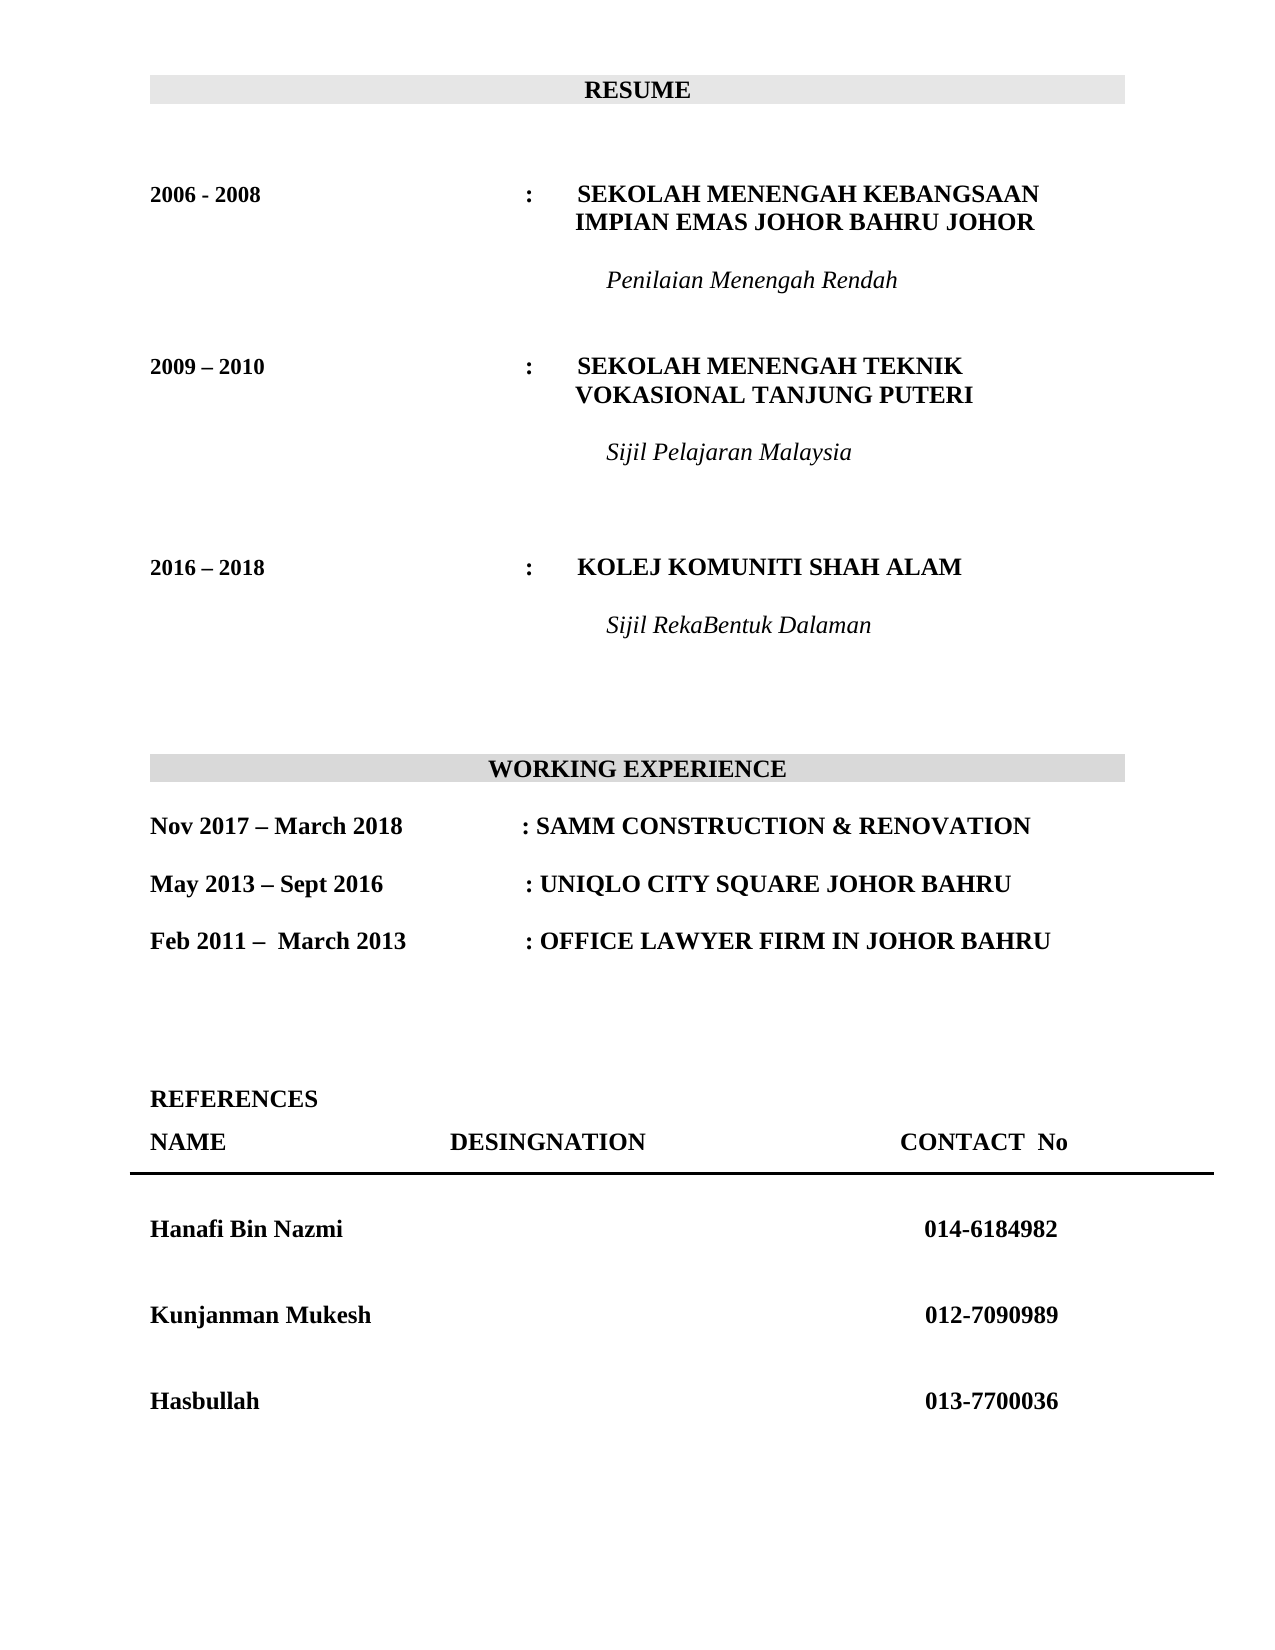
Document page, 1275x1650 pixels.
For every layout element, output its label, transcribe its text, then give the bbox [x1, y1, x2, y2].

text WORKING EXPERIENCE [150, 754, 1125, 782]
text Hasbullah 013-7700036 [150, 1386, 1125, 1415]
text Sijil Pelajaran Malaysia [150, 437, 1125, 466]
text 2009 – 2010 : SEKOLAH MENENGAH TEKNIK [150, 351, 1125, 380]
text REFERENCES [150, 1084, 1125, 1113]
text Hanafi Bin Nazmi 014-6184982 [150, 1214, 1125, 1242]
text 2006 - 2008 : SEKOLAH MENENGAH KEBANGSAAN [150, 179, 1125, 207]
text IMPIAN EMAS JOHOR BAHRU JOHOR [150, 207, 1125, 236]
text Kunjanman Mukesh 012-7090989 [150, 1300, 1125, 1329]
text VOKASIONAL TANJUNG PUTERI [150, 380, 1125, 409]
text Penilaian Menengah Rendah [150, 265, 1125, 294]
text Feb 2011 – March 2013 : OFFICE LAWYER FIRM IN JOHOR BAHRU [150, 926, 1125, 955]
text Nov 2017 – March 2018 : SAMM CONSTRUCTION & RENOVATION [150, 811, 1125, 840]
text Sijil RekaBentuk Dalaman [150, 610, 1125, 639]
text 2016 – 2018 : KOLEJ KOMUNITI SHAH ALAM [150, 552, 1125, 581]
text May 2013 – Sept 2016 : UNIQLO CITY SQUARE JOHOR BAHRU [150, 869, 1125, 897]
text NAME DESINGNATION CONTACT No [150, 1127, 1125, 1156]
